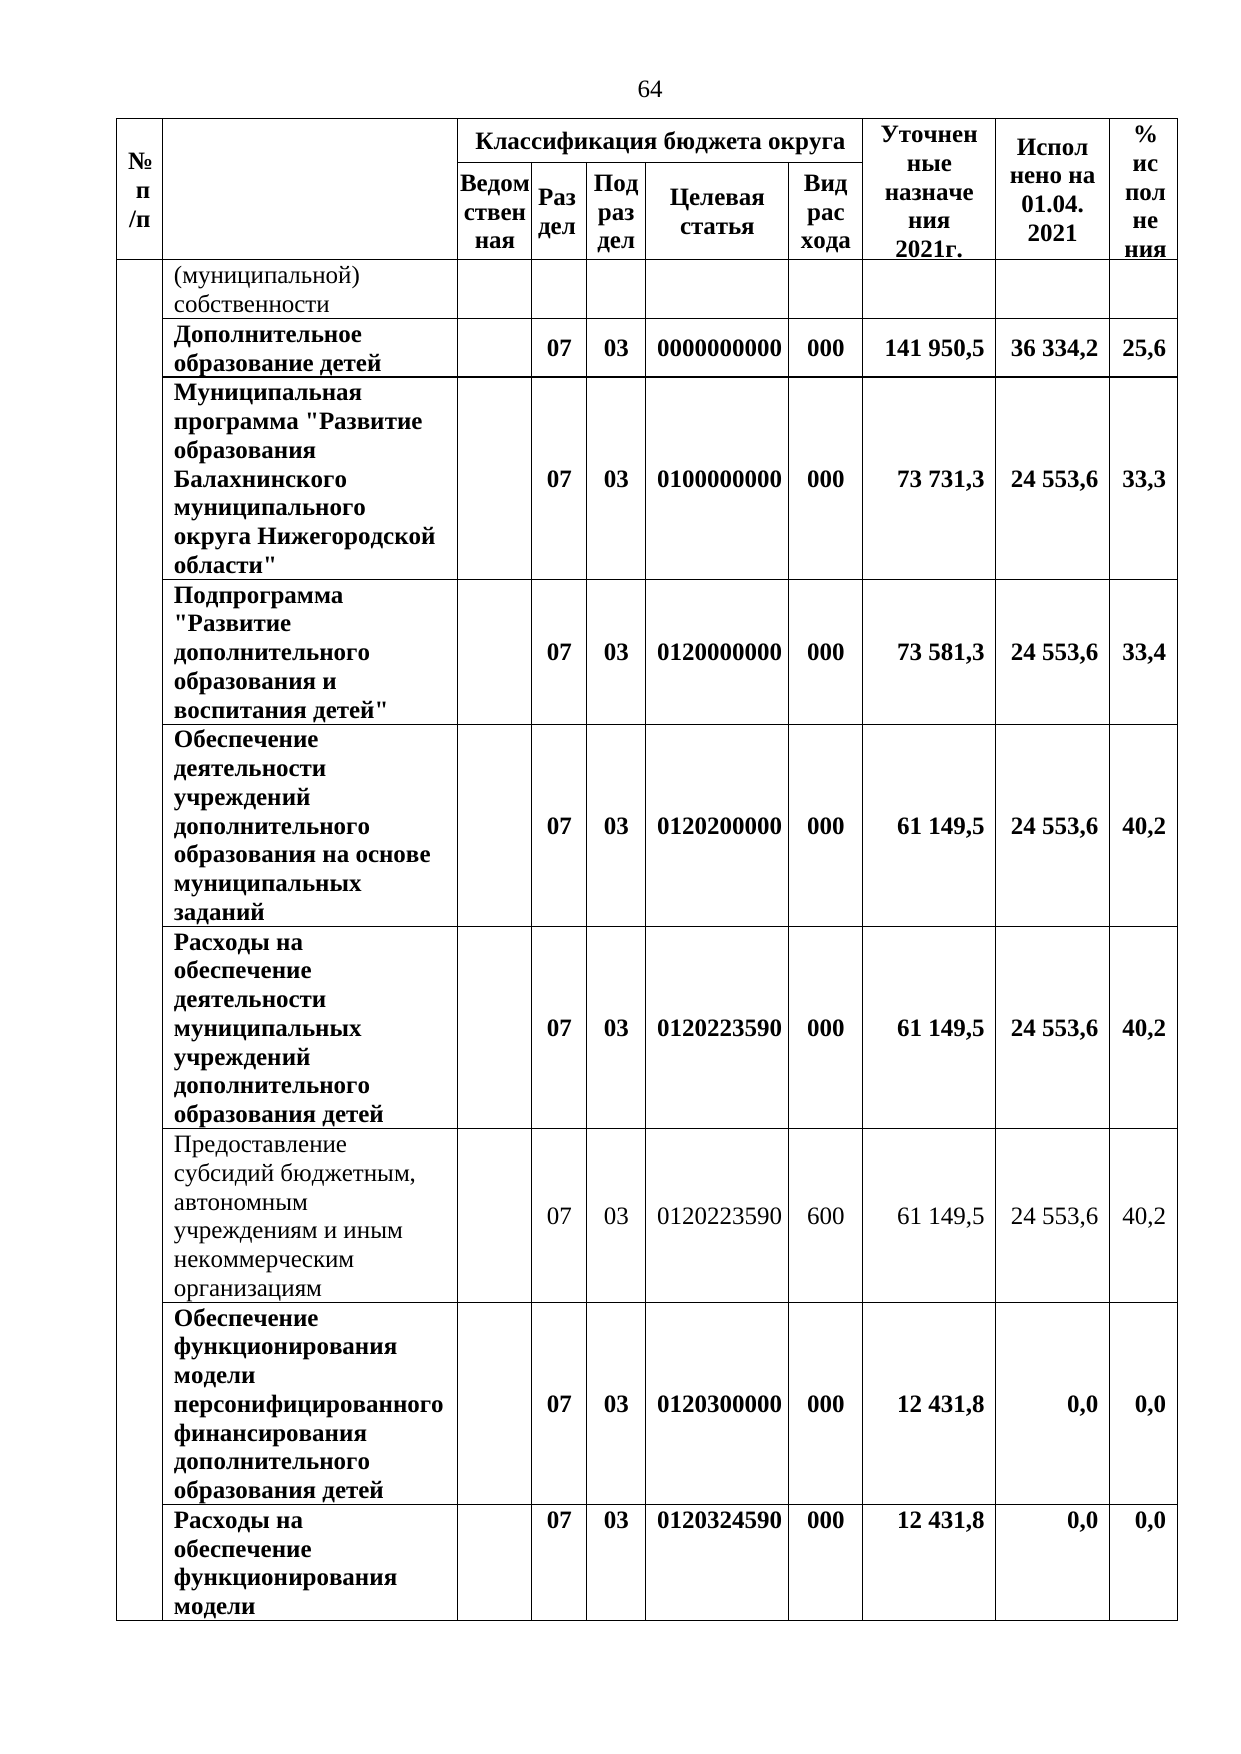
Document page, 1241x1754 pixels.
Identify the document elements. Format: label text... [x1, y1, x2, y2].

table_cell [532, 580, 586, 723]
table_header Уточненные назначе ния 2021г. [863, 119, 995, 259]
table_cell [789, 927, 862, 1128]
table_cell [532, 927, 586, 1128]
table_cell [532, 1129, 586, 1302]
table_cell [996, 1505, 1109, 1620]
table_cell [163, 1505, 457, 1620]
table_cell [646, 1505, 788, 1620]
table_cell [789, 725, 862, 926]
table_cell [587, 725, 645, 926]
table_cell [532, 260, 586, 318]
table_header № п/п [117, 119, 162, 259]
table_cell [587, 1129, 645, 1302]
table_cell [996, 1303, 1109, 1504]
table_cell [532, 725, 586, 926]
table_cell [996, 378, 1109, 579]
table_cell Ведомственная [458, 163, 531, 259]
table_header [163, 119, 457, 259]
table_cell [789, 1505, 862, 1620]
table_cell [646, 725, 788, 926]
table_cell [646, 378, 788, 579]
table_header % ис пол не ния [1110, 119, 1177, 259]
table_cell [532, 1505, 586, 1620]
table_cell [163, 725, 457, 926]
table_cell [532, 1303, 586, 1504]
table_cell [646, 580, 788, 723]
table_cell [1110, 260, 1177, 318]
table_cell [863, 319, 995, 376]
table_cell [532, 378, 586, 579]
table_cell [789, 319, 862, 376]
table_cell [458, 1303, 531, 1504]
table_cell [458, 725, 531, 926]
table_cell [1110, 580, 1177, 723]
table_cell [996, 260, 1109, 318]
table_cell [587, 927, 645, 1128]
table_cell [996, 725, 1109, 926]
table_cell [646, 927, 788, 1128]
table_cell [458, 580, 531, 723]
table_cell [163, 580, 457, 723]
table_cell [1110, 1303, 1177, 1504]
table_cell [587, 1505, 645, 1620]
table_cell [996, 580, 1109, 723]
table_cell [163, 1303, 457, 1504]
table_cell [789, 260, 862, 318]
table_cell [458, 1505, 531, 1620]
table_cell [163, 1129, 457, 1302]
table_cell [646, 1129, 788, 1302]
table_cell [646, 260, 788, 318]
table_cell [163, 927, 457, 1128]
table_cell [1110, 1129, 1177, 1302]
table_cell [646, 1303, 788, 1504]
table_cell Вид рас хода [789, 163, 862, 259]
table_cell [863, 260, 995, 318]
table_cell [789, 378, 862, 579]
table_cell Раз дел [532, 163, 586, 259]
table_header Испол нено на 01.04. 2021 [996, 119, 1109, 259]
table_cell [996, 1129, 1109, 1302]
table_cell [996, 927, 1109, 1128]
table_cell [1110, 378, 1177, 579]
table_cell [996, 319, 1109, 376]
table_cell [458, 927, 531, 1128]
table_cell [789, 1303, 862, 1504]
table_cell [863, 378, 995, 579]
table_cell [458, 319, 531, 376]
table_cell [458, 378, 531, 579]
table_header Классификация бюджета округа [458, 119, 862, 162]
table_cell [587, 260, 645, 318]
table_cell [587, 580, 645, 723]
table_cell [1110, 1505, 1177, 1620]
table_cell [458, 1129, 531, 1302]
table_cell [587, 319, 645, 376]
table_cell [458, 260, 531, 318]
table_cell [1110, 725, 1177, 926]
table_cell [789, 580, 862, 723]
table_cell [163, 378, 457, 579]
table_cell Целевая статья [646, 163, 788, 259]
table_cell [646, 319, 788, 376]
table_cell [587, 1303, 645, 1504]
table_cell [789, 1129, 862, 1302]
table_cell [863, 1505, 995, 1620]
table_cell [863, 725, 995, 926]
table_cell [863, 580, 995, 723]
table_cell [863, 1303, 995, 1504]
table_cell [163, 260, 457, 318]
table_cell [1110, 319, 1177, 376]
table_cell Под раз дел [587, 163, 645, 259]
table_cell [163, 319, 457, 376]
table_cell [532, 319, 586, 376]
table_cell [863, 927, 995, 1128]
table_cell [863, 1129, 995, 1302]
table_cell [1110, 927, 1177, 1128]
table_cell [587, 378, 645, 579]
